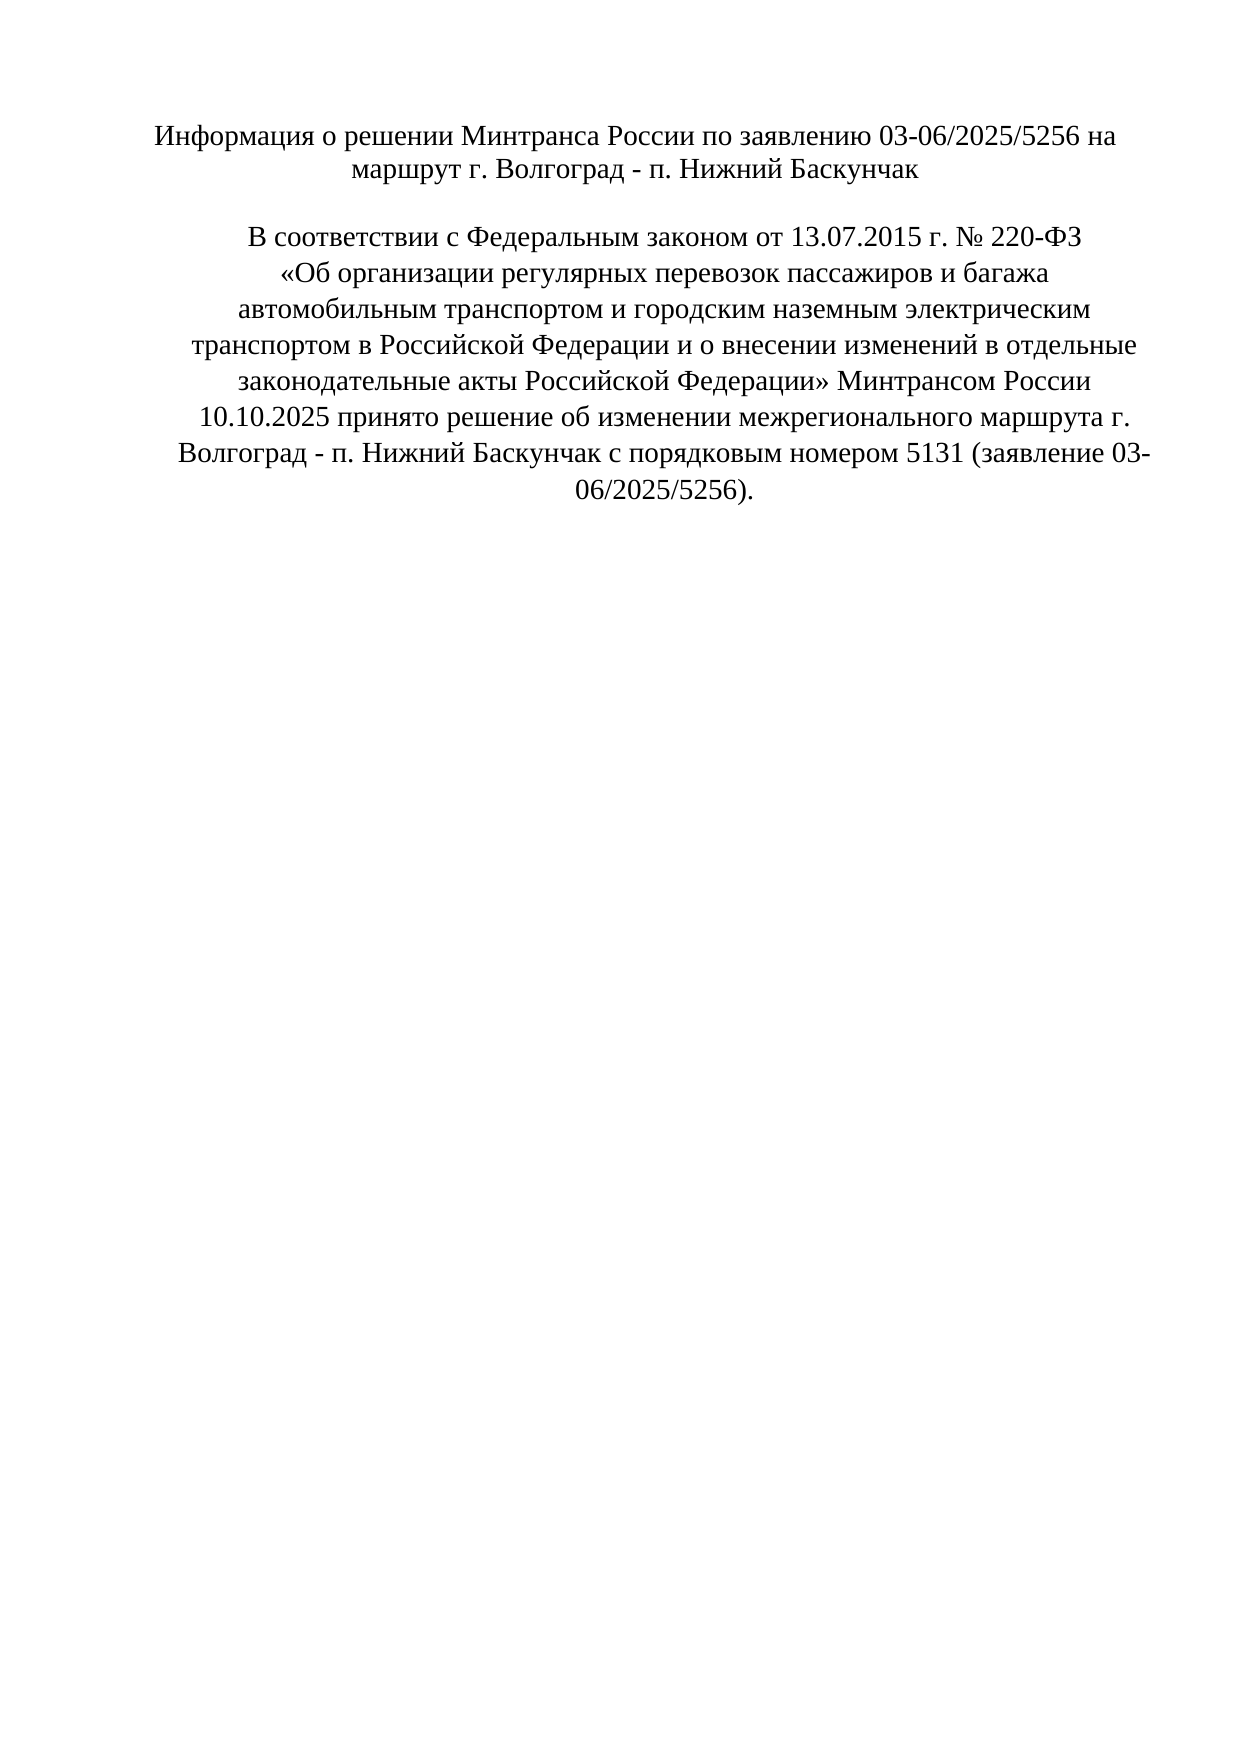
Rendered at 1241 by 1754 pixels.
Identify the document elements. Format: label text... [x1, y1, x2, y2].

text Информация о решении Минтранса России по заявлению 03-06/2025/5256 на маршрут г. Волгоград - п. Нижний Баскунчак [118, 118, 1152, 185]
text В соответствии с Федеральным законом от 13.07.2015 г. № 220-ФЗ «Об организации регулярных перевозок пассажиров и багажа автомобильным транспортом и городским наземным электрическим транспортом в Российской Федерации и о внесении изменений в отдельные законодательные акты Российской Федерации» Минтрансом России 10.10.2025 принято решение об изменении межрегионального маршрута г. Волгоград - п. Нижний Баскунчак с порядковым номером 5131 (заявление 03-06/2025/5256). [177, 219, 1152, 505]
